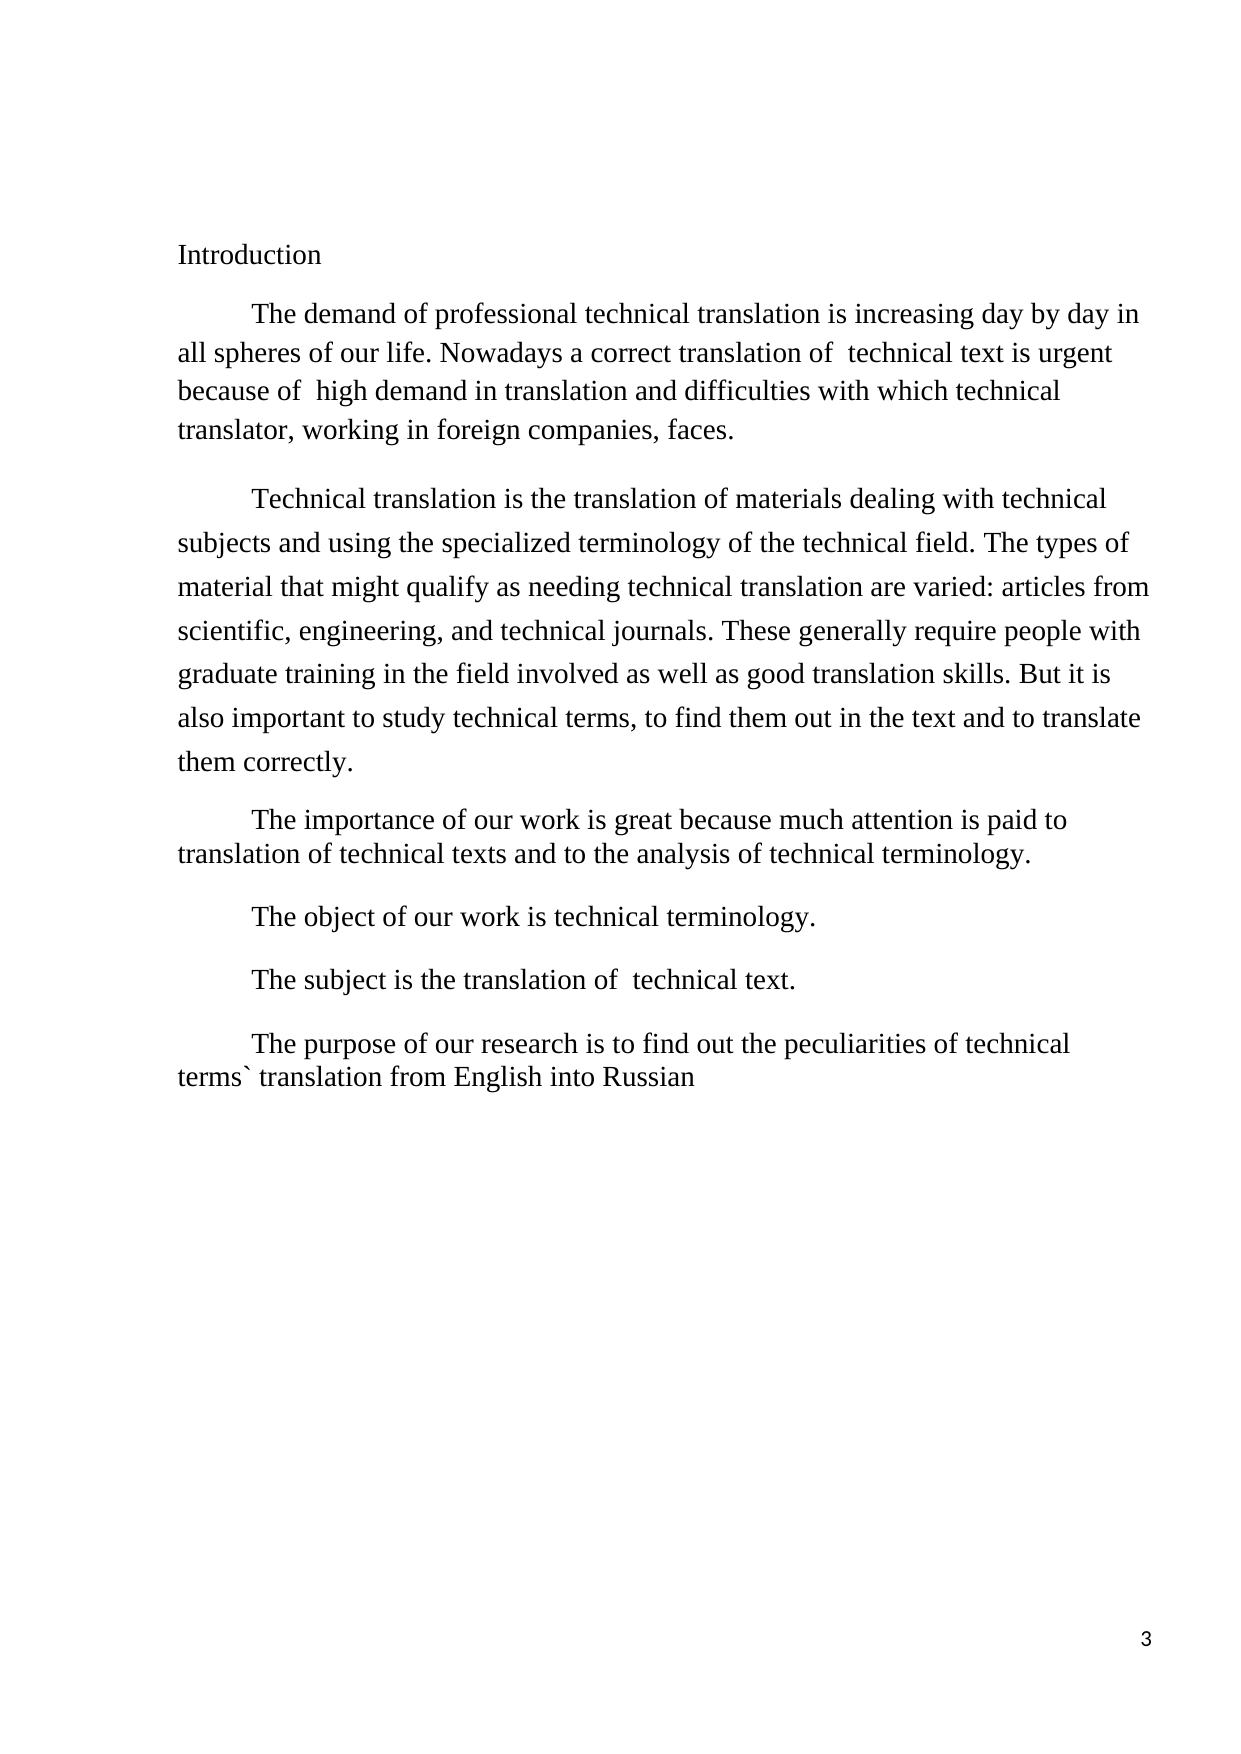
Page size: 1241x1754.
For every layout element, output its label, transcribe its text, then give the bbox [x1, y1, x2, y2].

text The purpose of our research is to find out the peculiarities of technical terms` translation from English into Russian [177, 1026, 1152, 1093]
text The demand of professional technical translation is increasing day by day in all spheres of our life. Nowadays a correct translation of technical text is urgent because of high demand in translation and difficulties with which technical translator, working in foreign companies, faces. [177, 296, 1152, 445]
text The importance of our work is great because much attention is paid to translation of technical texts and to the analysis of technical terminology. [177, 802, 1152, 869]
text The object of our work is technical terminology. [177, 899, 1152, 933]
text Introduction [177, 237, 1152, 270]
text Technical translation is the translation of materials dealing with technical subjects and using the specialized terminology of the technical field. The types of material that might qualify as needing technical translation are varied: articles from scientific, engineering, and technical journals. These generally require people with graduate training in the field involved as well as good translation skills. But it is also important to study technical terms, to find them out in the text and to translate them correctly. [177, 471, 1152, 777]
text The subject is the translation of technical text. [177, 962, 1152, 996]
